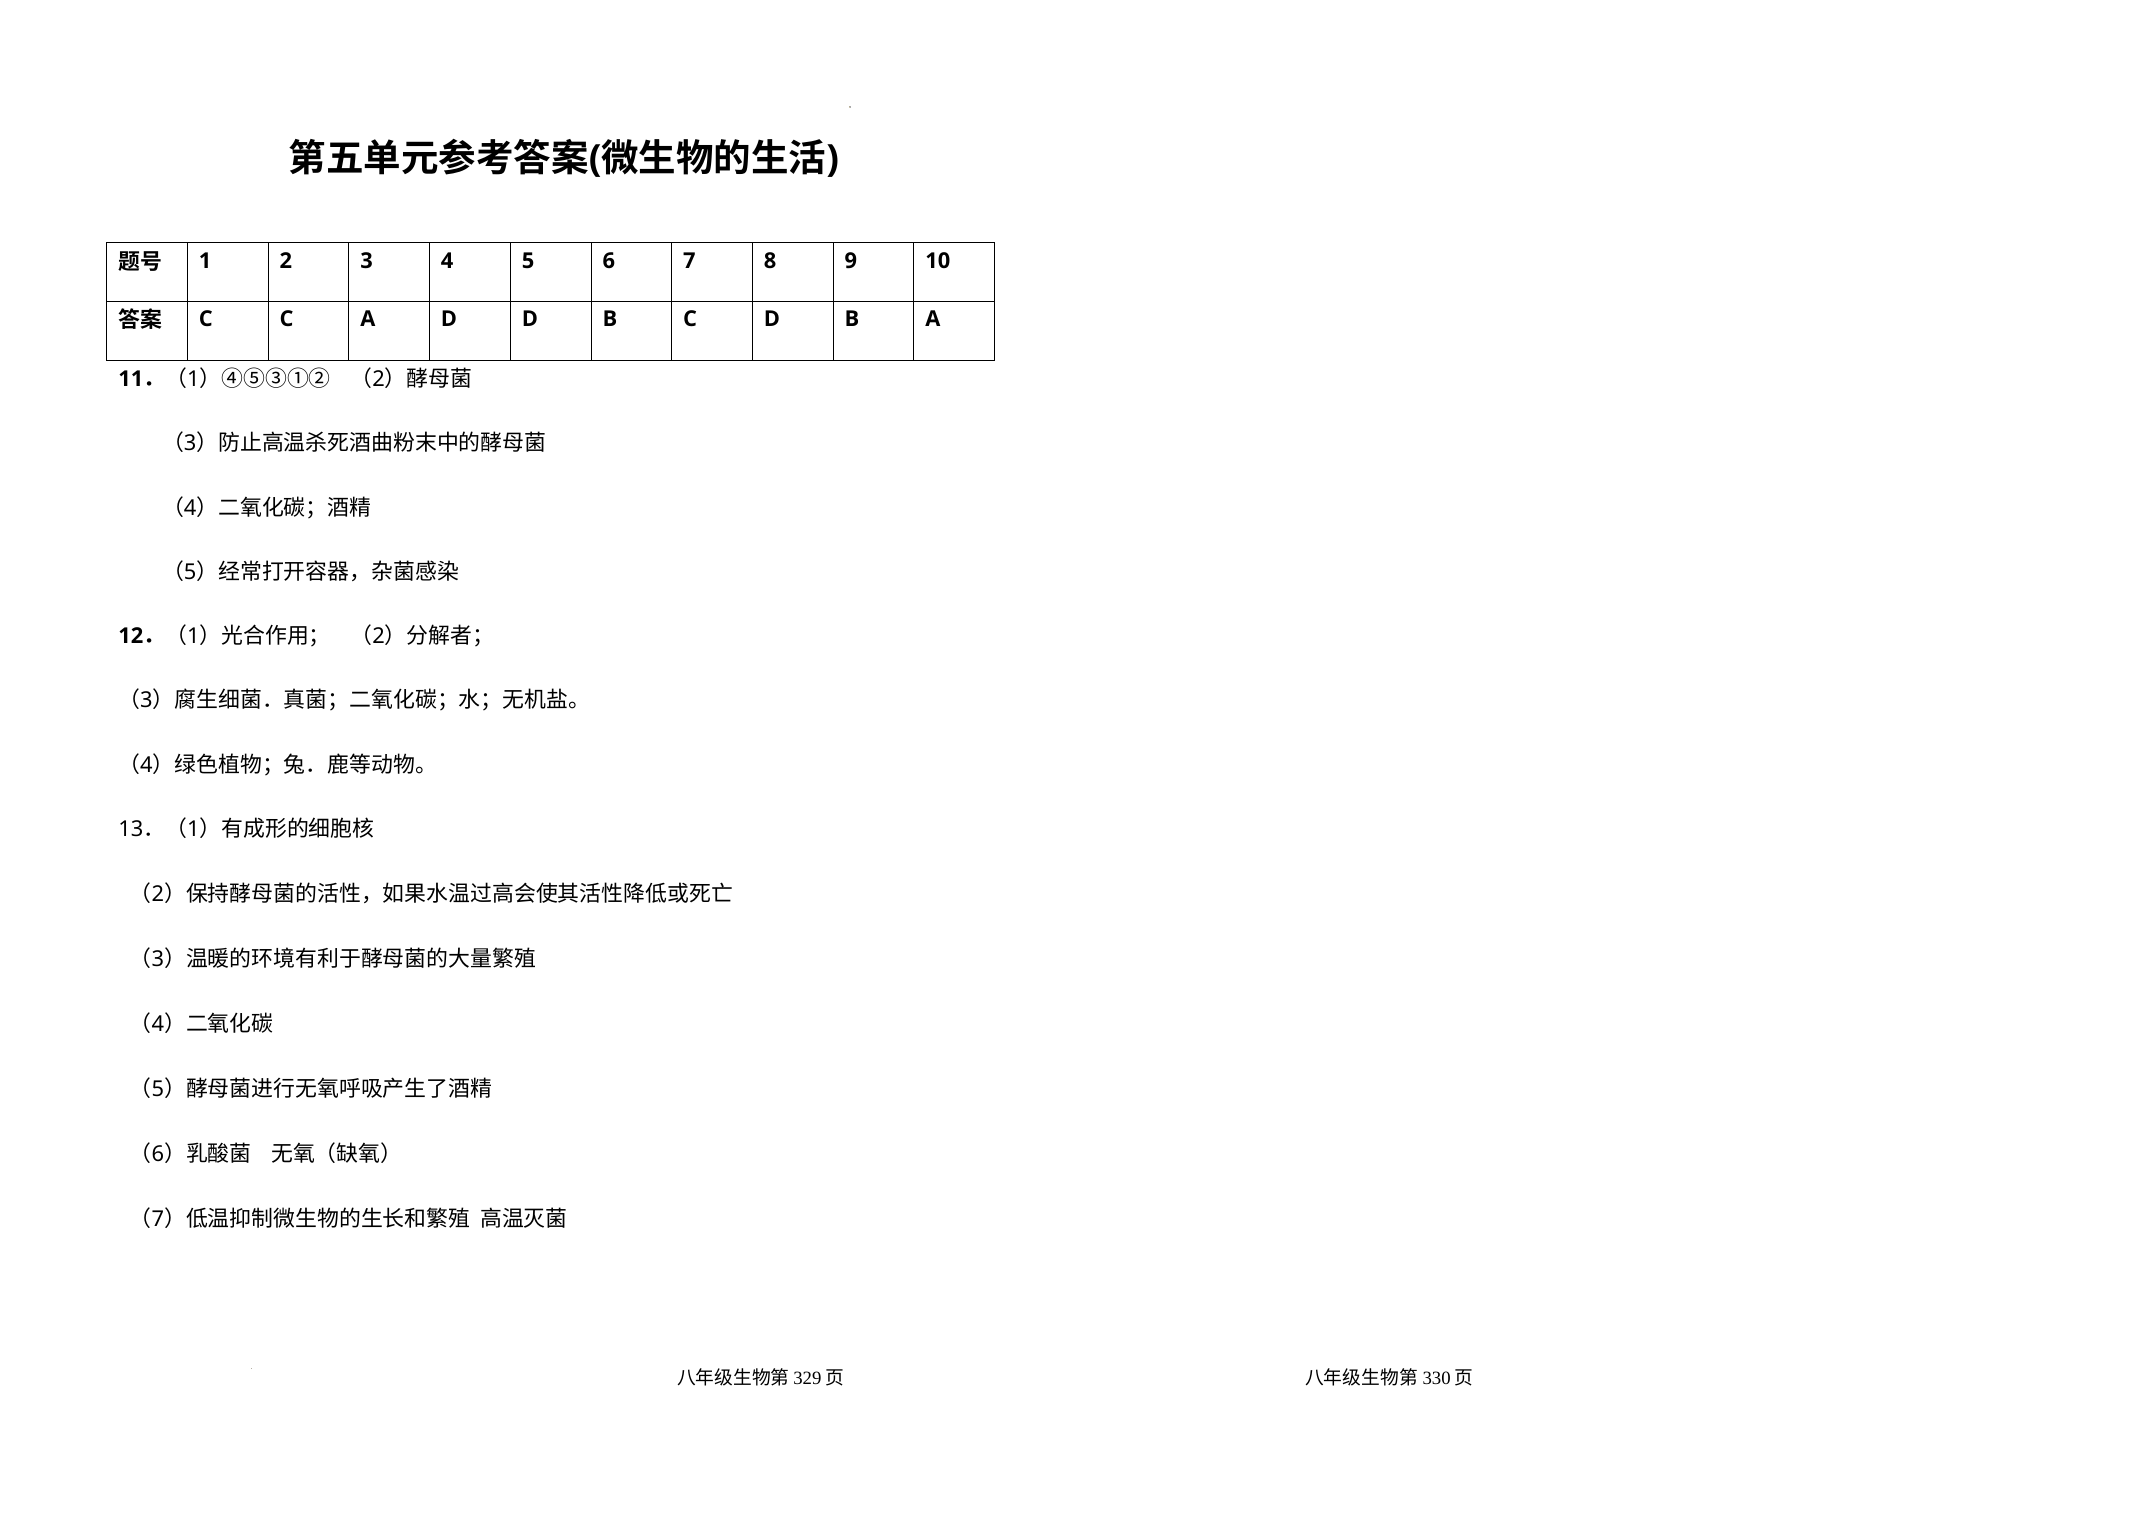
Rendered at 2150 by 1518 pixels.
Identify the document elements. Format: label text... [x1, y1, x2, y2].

text 第五单元参考答案(微生物的生活) [118, 123, 1009, 188]
text （5）经常打开容器，杂菌感染 [118, 553, 1009, 586]
table_header 4 [430, 243, 510, 301]
table_cell B [834, 302, 913, 359]
table_cell D [511, 302, 591, 359]
table_header 10 [914, 243, 994, 301]
table_cell C [188, 302, 268, 359]
table_cell D [753, 302, 833, 359]
table_cell A [349, 302, 429, 359]
table_cell B [592, 302, 671, 359]
text 13．（1）有成形的细胞核 （2）保持酵母菌的活性，如果水温过高会使其活性降低或死亡 （3）温暖的环境有利于酵母菌的大量繁殖 （4）二氧化碳 （5）酵母菌进行无氧呼吸产生了酒精 （6）乳酸菌 无氧（缺氧） （7）低温抑制微生物的生长和繁殖 高温灭菌 [118, 811, 1009, 1233]
table_cell D [430, 302, 510, 359]
table_header 9 [834, 243, 913, 301]
table_header 7 [672, 243, 752, 301]
table_cell A [914, 302, 994, 359]
text 11．（1）④⑤③①② （2）酵母菌 [118, 361, 1009, 393]
table_cell C [672, 302, 752, 359]
text （4）绿色植物；兔．鹿等动物。 [118, 746, 1009, 779]
text （3）防止高温杀死酒曲粉末中的酵母菌 [118, 425, 1009, 457]
table_header 题号 [107, 243, 187, 301]
table_header 8 [753, 243, 833, 301]
table_cell C [269, 302, 348, 359]
text 12．（1）光合作用； （2）分解者； [118, 618, 1009, 650]
table_header 1 [188, 243, 268, 301]
table_header 3 [349, 243, 429, 301]
text （3）腐生细菌．真菌；二氧化碳；水；无机盐。 [118, 682, 1009, 714]
table_header 2 [269, 243, 348, 301]
table_header 6 [592, 243, 671, 301]
text （4）二氧化碳；酒精 [118, 489, 1009, 522]
table_cell 答案 [107, 302, 187, 359]
table_header 5 [511, 243, 591, 301]
